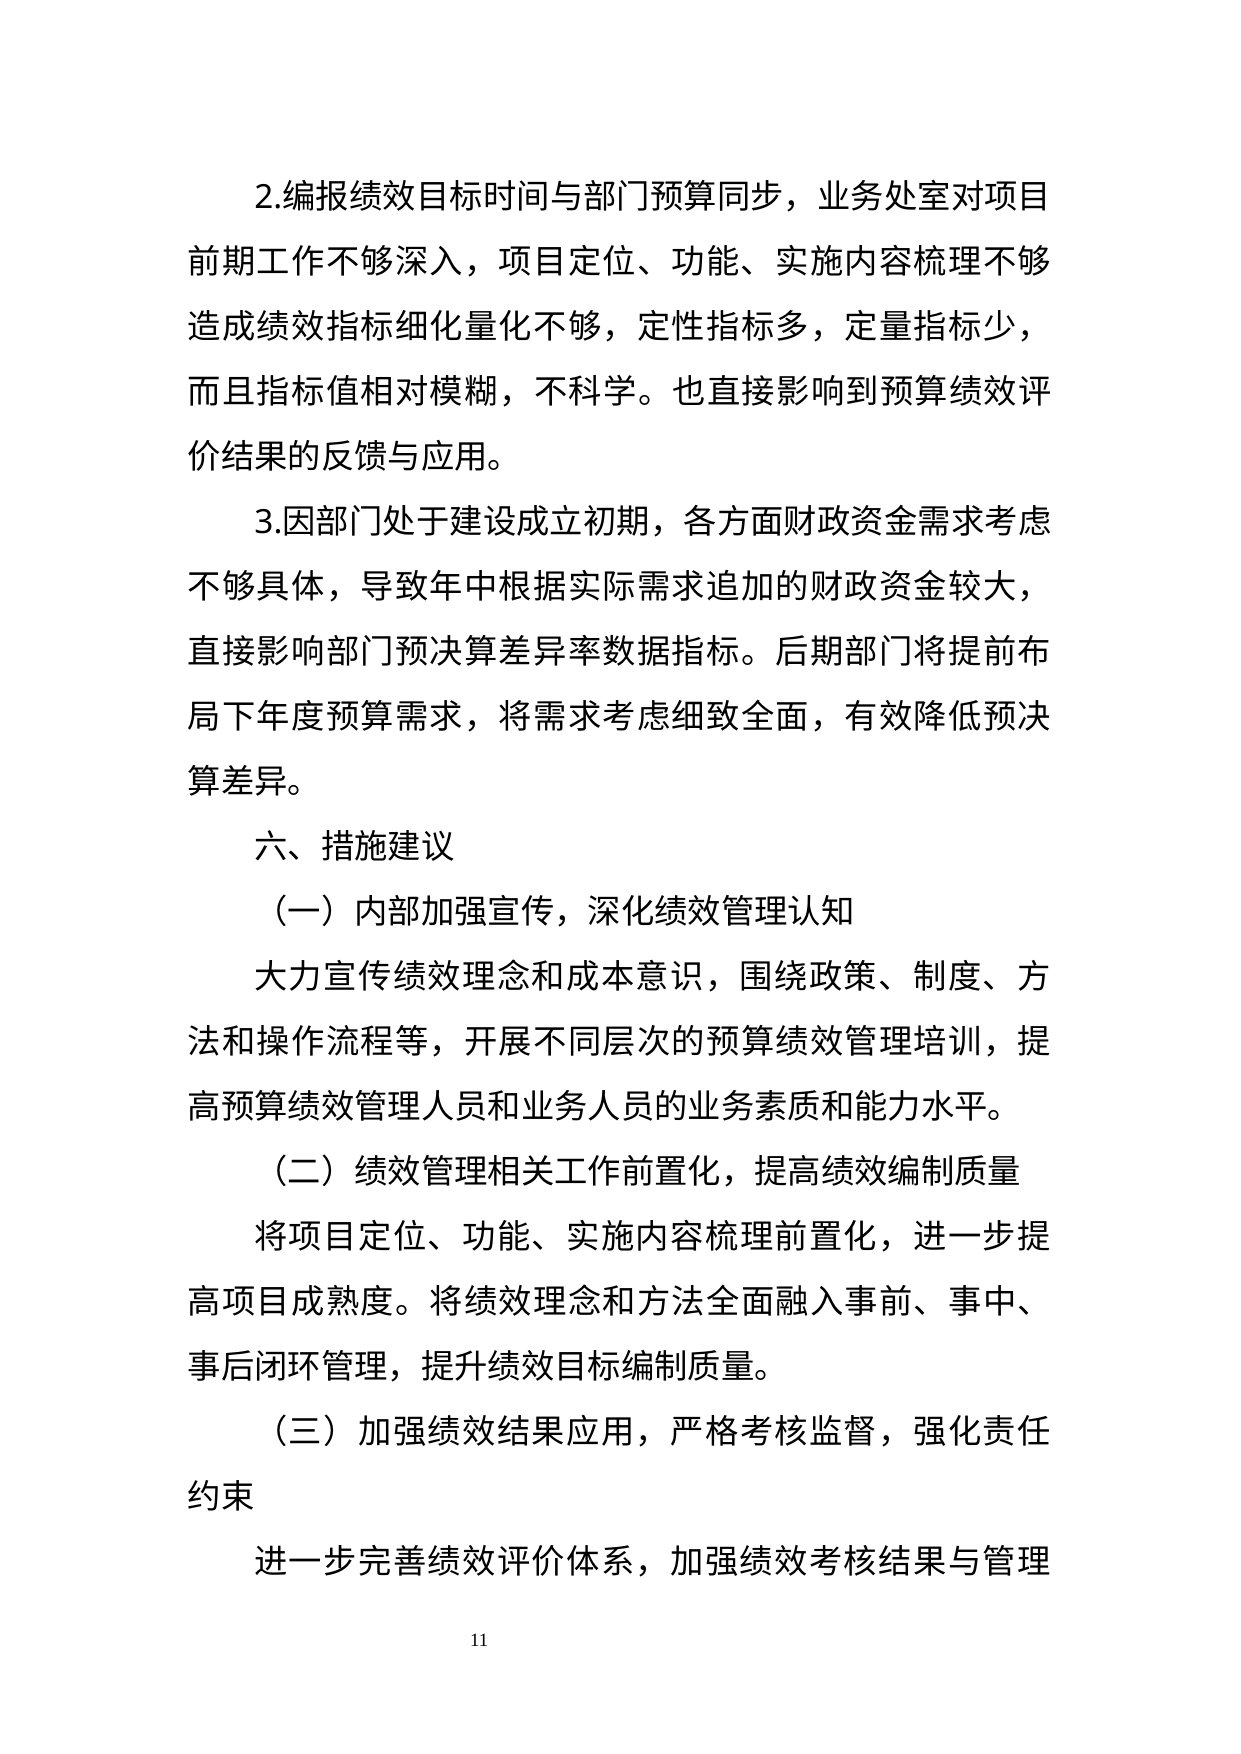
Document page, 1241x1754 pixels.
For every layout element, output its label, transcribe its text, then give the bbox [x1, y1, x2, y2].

text 将项目定位、功能、实施内容梳理前置化，进一步提高项目成熟度。将绩效理念和方法全面融入事前、事中、事后闭环管理，提升绩效目标编制质量。 [187, 1202, 1053, 1397]
text （二）绩效管理相关工作前置化，提高绩效编制质量 [187, 1137, 1053, 1202]
text 3.因部门处于建设成立初期，各方面财政资金需求考虑不够具体，导致年中根据实际需求追加的财政资金较大，直接影响部门预决算差异率数据指标。后期部门将提前布局下年度预算需求，将需求考虑细致全面，有效降低预决算差异。 [187, 487, 1053, 812]
text 2.编报绩效目标时间与部门预算同步，业务处室对项目前期工作不够深入，项目定位、功能、实施内容梳理不够，造成绩效指标细化量化不够，定性指标多，定量指标少，而且指标值相对模糊，不科学。也直接影响到预算绩效评价结果的反馈与应用。 [187, 162, 1053, 487]
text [187, 1527, 1053, 1592]
text （三）加强绩效结果应用，严格考核监督，强化责任约束 [187, 1397, 1053, 1527]
text 六、措施建议 [187, 812, 1053, 877]
text 大力宣传绩效理念和成本意识，围绕政策、制度、方法和操作流程等，开展不同层次的预算绩效管理培训，提高预算绩效管理人员和业务人员的业务素质和能力水平。 [187, 942, 1053, 1137]
text （一）内部加强宣传，深化绩效管理认知 [187, 877, 1053, 942]
